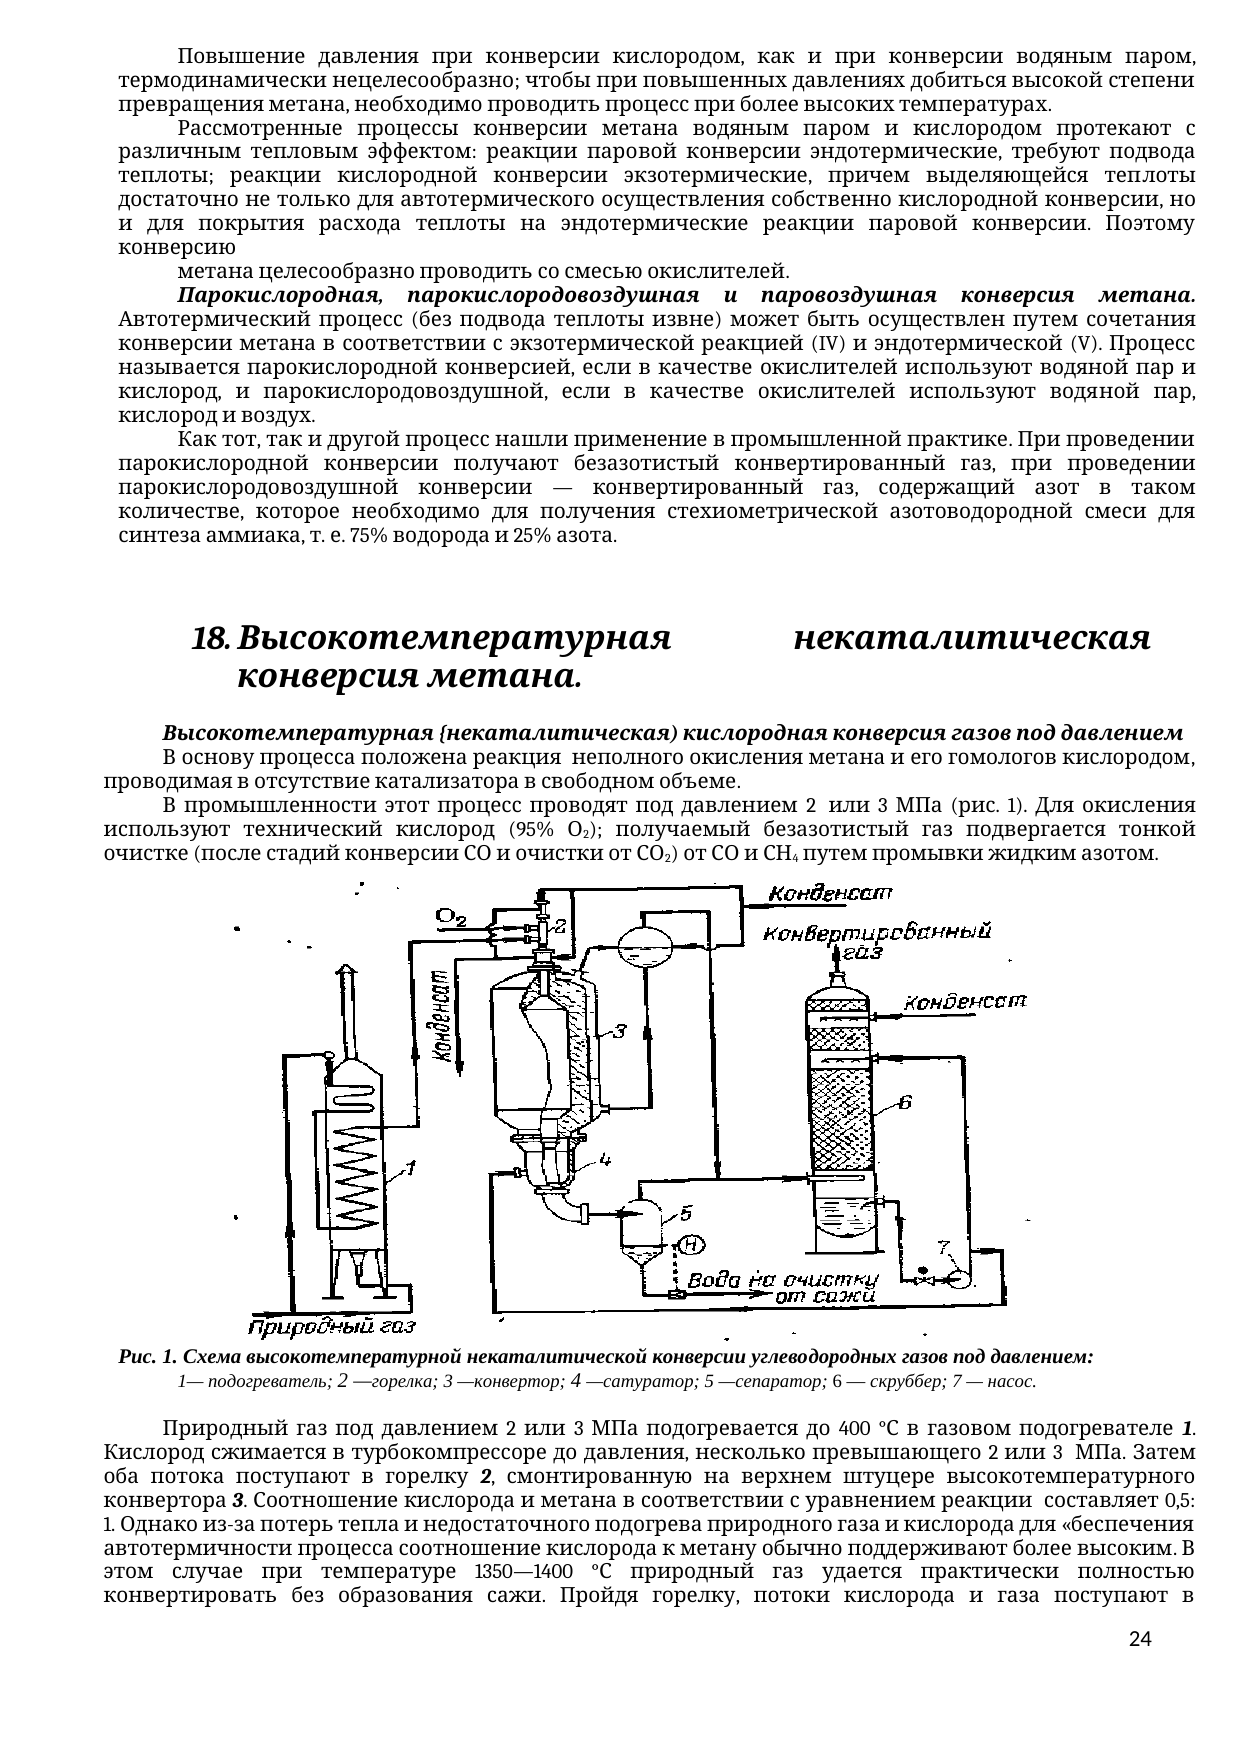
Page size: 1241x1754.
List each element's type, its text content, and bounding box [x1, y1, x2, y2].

text Рис. 1. Схема высокотемпературной некаталитической конверсии углеводородных газов под давлением: [118, 1344, 1196, 1368]
text Высокотемпературная {некаталитическая) кислородная конверсия газов под давлением [103, 721, 1196, 745]
text Рассмотренные процессы конверсии метана водяным паром и кислородом протекают с различным тепловым эффектом: реакции паровой конверсии эндотермические, требуют подвода теплоты; реакции кислородной конверсии экзотермические, причем выделяющейся теплоты достаточно не только для автотермического осуществления собственно кислородной конверсии, но и для покрытия расхода теплоты на эндотермические реакции паровой конверсии. Поэтому конверсию [118, 116, 1196, 260]
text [103, 1416, 1196, 1608]
text метана целесообразно проводить со смесью окислителей. [118, 260, 1196, 284]
text Как тот, так и другой процесс нашли применение в промышленной практике. При проведении парокислородной конверсии получают безазотистый конвертированный газ, при проведении парокислородовоздушной конверсии — конвертированный газ, содержащий азот в таком количестве, которое необходимо для получения стехиометрической азотоводородной смеси для синтеза аммиака, т. е. 75% водорода и 25% азота. [118, 428, 1196, 547]
text Парокислородная, парокислородовоздушная и паровоздушная конверсия метана. Автотермический процесс (без подвода теплоты извне) может быть осуществлен путем сочетания конверсии метана в соответствии с экзотермической реакцией (IV) и эндотермической (V). Процесс называется парокислородной конверсией, если в качестве окислителей используют водяной пар и кислород, и парокислородовоздушной, если в качестве окислителей используют водяной пар, кислород и воздух. [118, 284, 1196, 428]
text 1— подогреватель; 2 —горелка; 3 —конвертор; 4 —сатуратор; 5 —сепаратор; 6 — скруббер; 7 — насос. [177, 1368, 1152, 1392]
text В промышленности этот процесс проводят под давлением 2 или 3 МПа (рис. 1). Для окисления используют технический кислород (95% О2); получаемый безазотистый газ подвергается тонкой очистке (после стадий конверсии СО и очистки от СО2) от СО и СН4 путем промывки жидким азотом. [103, 793, 1196, 865]
list Высокотемпературная некаталитическая конверсия метана. [192, 619, 1152, 696]
text В основу процесса положена реакция неполного окисления метана и его гомологов кислородом, проводимая в отсутствие катализатора в свободном объеме. [103, 745, 1196, 793]
text Повышение давления при конверсии кислородом, как и при конверсии водяным паром, термодинамически нецелесообразно; чтобы при повышенных давлениях добиться высокой степени превращения метана, необходимо проводить процесс при более высоких температурах. [118, 44, 1196, 116]
